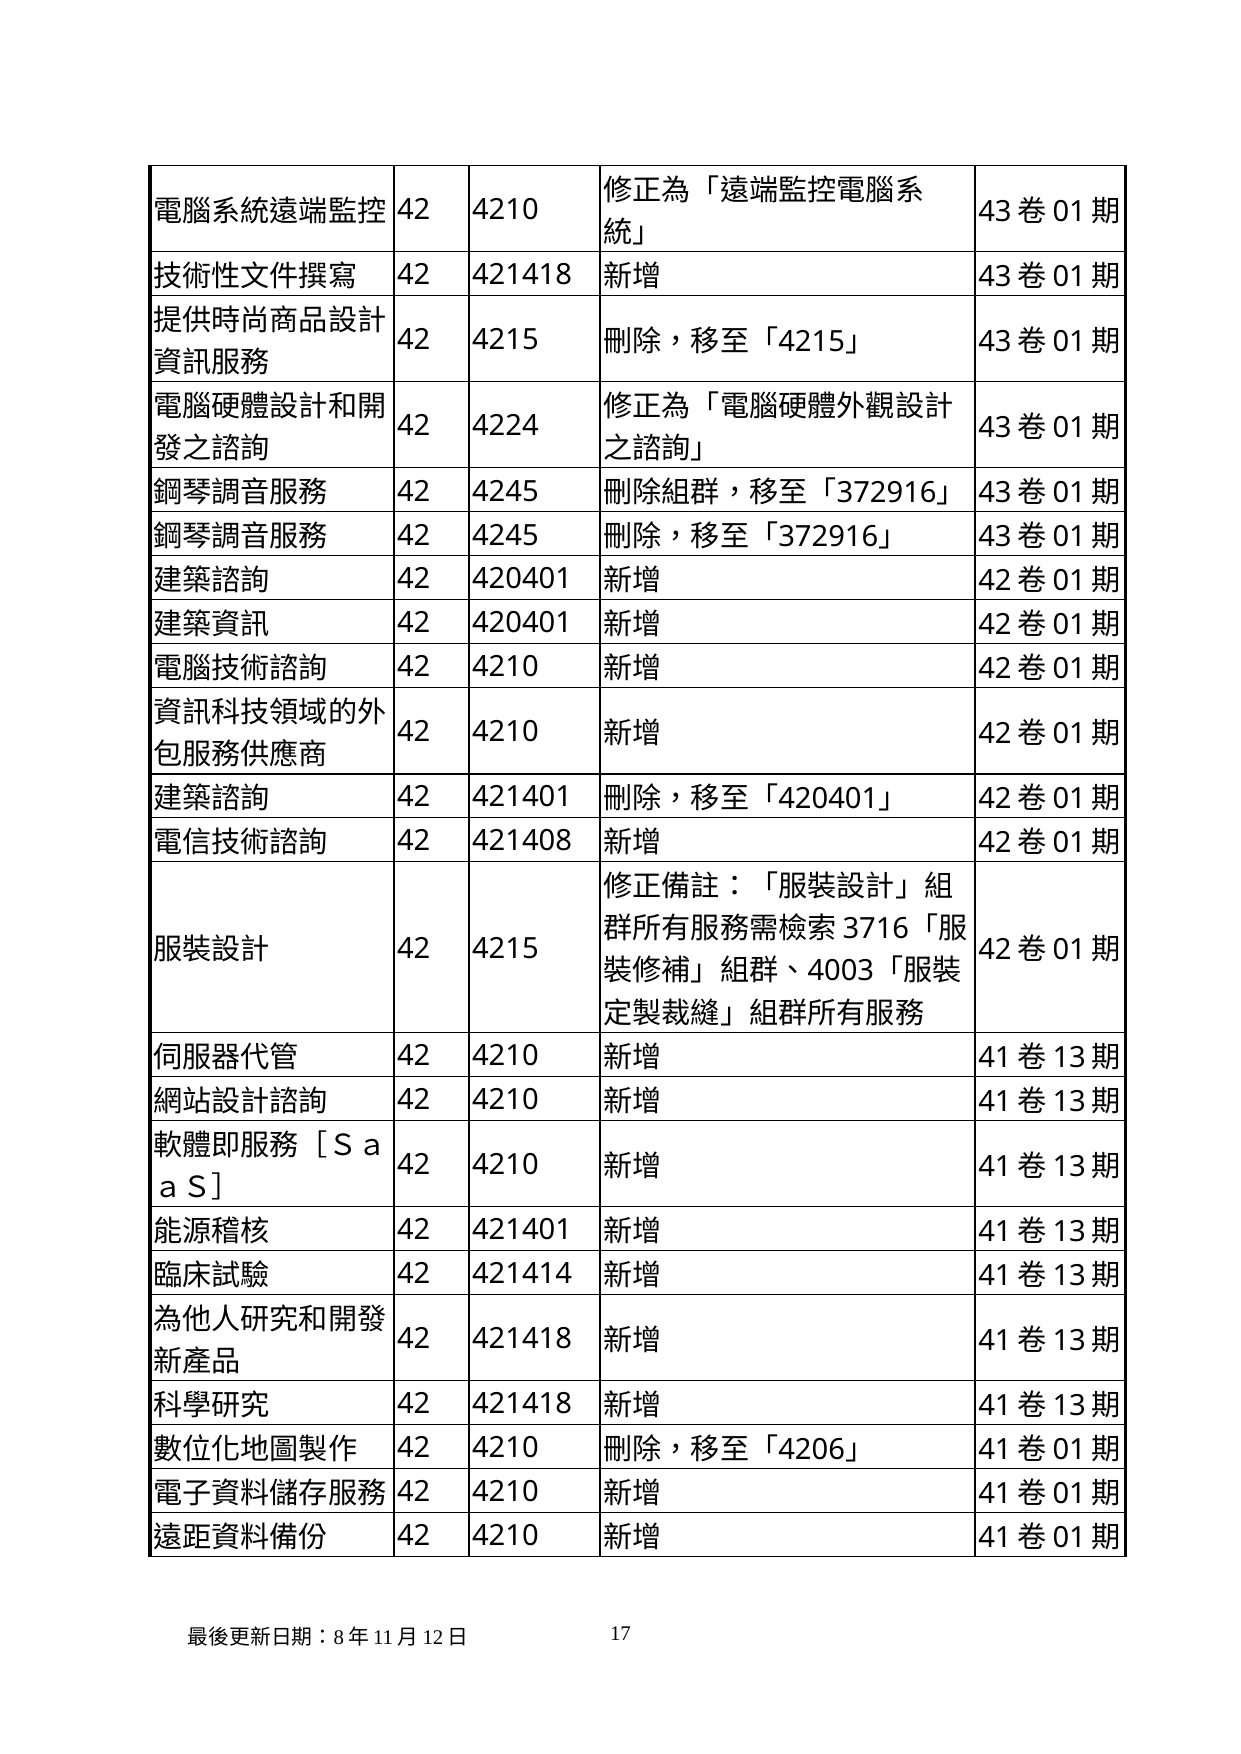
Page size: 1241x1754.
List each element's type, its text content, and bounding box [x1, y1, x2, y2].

table_cell 420401 [470, 556, 599, 599]
table_cell 修正備註：「服裝設計」組群所有服務需檢索3716「服裝修補」組群、4003「服裝定製裁縫」組群所有服務 [601, 862, 974, 1032]
table_cell 42 [395, 1077, 468, 1119]
table_cell 電腦技術諮詢 [152, 644, 393, 687]
table_cell 科學研究 [152, 1381, 393, 1424]
table_cell 鋼琴調音服務 [152, 512, 393, 555]
table_cell 42 [395, 166, 468, 251]
table_cell 42 [395, 1033, 468, 1076]
table_cell 建築資訊 [152, 600, 393, 643]
table_cell 42 [395, 512, 468, 555]
table_cell 4210 [470, 1469, 599, 1512]
table_cell 41卷13期 [976, 1251, 1124, 1294]
table_cell 42卷01期 [976, 775, 1124, 817]
table_cell 4210 [470, 688, 599, 773]
table_cell 4210 [470, 644, 599, 687]
table_cell 42卷01期 [976, 556, 1124, 599]
table_cell 4215 [470, 862, 599, 1032]
table_cell 技術性文件撰寫 [152, 252, 393, 294]
table_cell 新增 [601, 600, 974, 643]
table_cell 421418 [470, 252, 599, 294]
table_cell 4224 [470, 382, 599, 467]
table_cell 新增 [601, 1207, 974, 1250]
table_cell 4245 [470, 512, 599, 555]
table_cell 42卷01期 [976, 818, 1124, 861]
table_cell 42 [395, 1121, 468, 1206]
table_cell 421418 [470, 1381, 599, 1424]
table_cell 42 [395, 775, 468, 817]
table_cell 43卷01期 [976, 468, 1124, 511]
table_cell 42 [395, 1295, 468, 1380]
table_cell 421414 [470, 1251, 599, 1294]
table_cell 新增 [601, 1295, 974, 1380]
table_cell 42 [395, 468, 468, 511]
table_cell 43卷01期 [976, 252, 1124, 294]
table_cell 刪除組群，移至「372916」 [601, 468, 974, 511]
table_cell 421418 [470, 1295, 599, 1380]
table_cell 新增 [601, 252, 974, 294]
table_cell 42 [395, 382, 468, 467]
table_cell 為他人研究和開發新產品 [152, 1295, 393, 1380]
table_cell 421401 [470, 775, 599, 817]
table_cell 電信技術諮詢 [152, 818, 393, 861]
table_cell 4210 [470, 1121, 599, 1206]
table_cell 420401 [470, 600, 599, 643]
table_cell 43卷01期 [976, 296, 1124, 381]
table_cell 修正為「遠端監控電腦系統」 [601, 166, 974, 251]
table_cell 4210 [470, 1077, 599, 1119]
table_cell 新增 [601, 1121, 974, 1206]
table_cell 421408 [470, 818, 599, 861]
table_cell 電腦硬體設計和開發之諮詢 [152, 382, 393, 467]
table_cell 42 [395, 252, 468, 294]
table_cell 刪除，移至「4215」 [601, 296, 974, 381]
table_cell 服裝設計 [152, 862, 393, 1032]
table_cell 421401 [470, 1207, 599, 1250]
table_cell 42 [395, 1381, 468, 1424]
table_cell 新增 [601, 644, 974, 687]
table_cell 新增 [601, 1077, 974, 1119]
table_cell 新增 [601, 556, 974, 599]
table_cell 41卷13期 [976, 1033, 1124, 1076]
table_cell 新增 [601, 1513, 974, 1556]
table_cell 刪除，移至「420401」 [601, 775, 974, 817]
table_cell 42 [395, 1425, 468, 1468]
table_cell 伺服器代管 [152, 1033, 393, 1076]
table_cell 數位化地圖製作 [152, 1425, 393, 1468]
table_cell 4210 [470, 166, 599, 251]
table_cell 41卷13期 [976, 1207, 1124, 1250]
table_cell 42 [395, 296, 468, 381]
table_cell 42卷01期 [976, 862, 1124, 1032]
table_cell 臨床試驗 [152, 1251, 393, 1294]
table_cell 41卷01期 [976, 1513, 1124, 1556]
table_cell 新增 [601, 1469, 974, 1512]
table_cell 電腦系統遠端監控 [152, 166, 393, 251]
table_cell 建築諮詢 [152, 556, 393, 599]
table_cell 4210 [470, 1513, 599, 1556]
table_cell 新增 [601, 688, 974, 773]
table_cell 43卷01期 [976, 512, 1124, 555]
table_cell 4245 [470, 468, 599, 511]
table_cell 42 [395, 818, 468, 861]
table_cell 43卷01期 [976, 166, 1124, 251]
table_cell 修正為「電腦硬體外觀設計之諮詢」 [601, 382, 974, 467]
table_cell 42 [395, 1513, 468, 1556]
table_cell 新增 [601, 1033, 974, 1076]
table_cell 42卷01期 [976, 644, 1124, 687]
table_cell 42 [395, 1207, 468, 1250]
table_cell 新增 [601, 818, 974, 861]
table_cell 電子資料儲存服務 [152, 1469, 393, 1512]
table_cell 42 [395, 600, 468, 643]
table_cell 42 [395, 1469, 468, 1512]
table_cell 新增 [601, 1381, 974, 1424]
table_cell 41卷01期 [976, 1469, 1124, 1512]
table_cell 刪除，移至「4206」 [601, 1425, 974, 1468]
table_cell 4210 [470, 1033, 599, 1076]
table_cell 遠距資料備份 [152, 1513, 393, 1556]
table_cell 42 [395, 556, 468, 599]
table_cell 能源稽核 [152, 1207, 393, 1250]
table_cell 42 [395, 644, 468, 687]
table_cell 新增 [601, 1251, 974, 1294]
table_cell 網站設計諮詢 [152, 1077, 393, 1119]
table_cell 刪除，移至「372916」 [601, 512, 974, 555]
table_cell 42 [395, 862, 468, 1032]
table_cell 42卷01期 [976, 600, 1124, 643]
table_cell 建築諮詢 [152, 775, 393, 817]
table_cell 鋼琴調音服務 [152, 468, 393, 511]
table_cell 43卷01期 [976, 382, 1124, 467]
table_cell 4210 [470, 1425, 599, 1468]
table_cell 42 [395, 688, 468, 773]
table_cell 41卷13期 [976, 1295, 1124, 1380]
table_cell 提供時尚商品設計資訊服務 [152, 296, 393, 381]
table_cell 41卷01期 [976, 1425, 1124, 1468]
table_cell 資訊科技領域的外包服務供應商 [152, 688, 393, 773]
table_cell 41卷13期 [976, 1381, 1124, 1424]
table_cell 41卷13期 [976, 1121, 1124, 1206]
table_cell 4215 [470, 296, 599, 381]
table_cell 軟體即服務［ＳａａＳ］ [152, 1121, 393, 1206]
table_cell 41卷13期 [976, 1077, 1124, 1119]
table_cell 42 [395, 1251, 468, 1294]
table_cell 42卷01期 [976, 688, 1124, 773]
